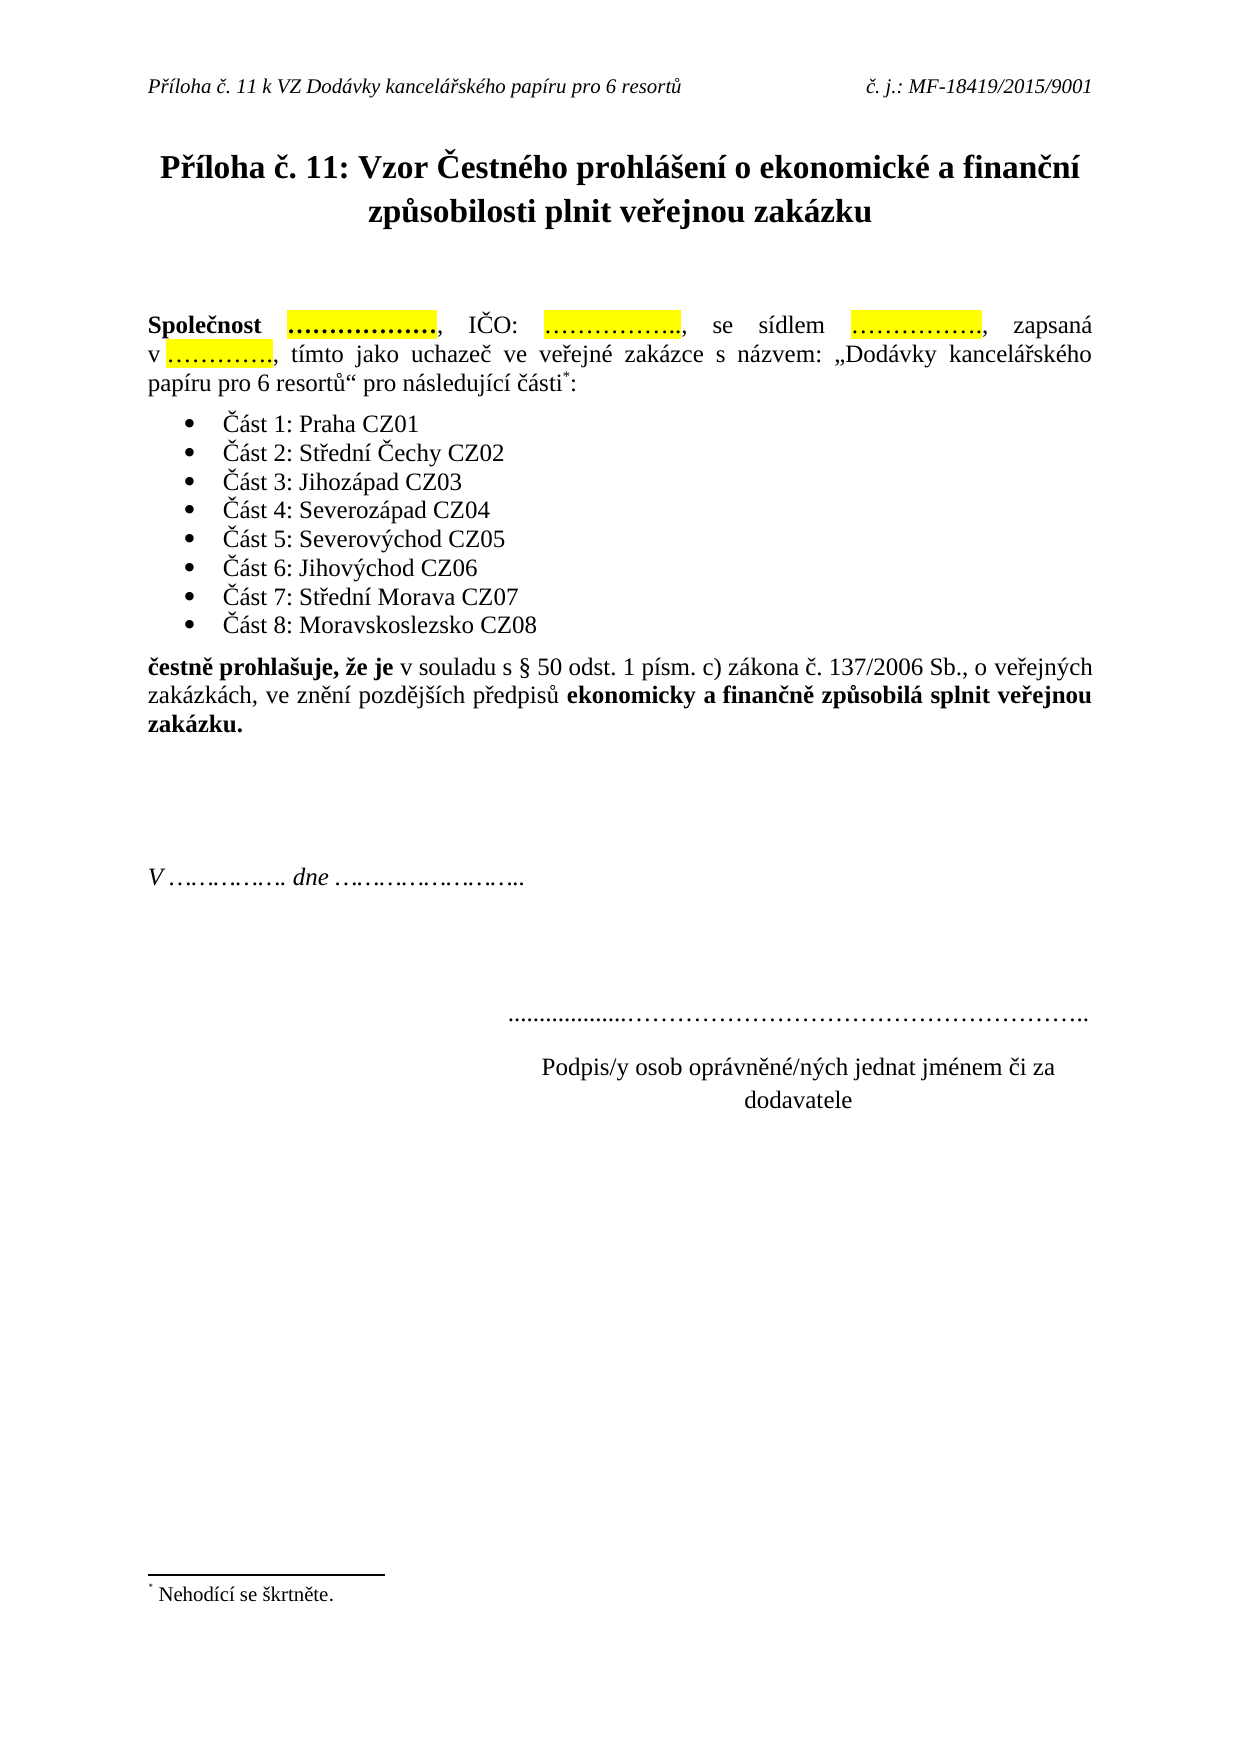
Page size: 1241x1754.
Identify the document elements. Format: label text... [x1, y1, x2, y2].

list Část 4: Severozápad CZ04 [185, 495, 1093, 524]
text Podpis/y osob oprávněné/ných jednat jménem či za dodavatele [504, 1052, 1093, 1114]
list Část 1: Praha CZ01 [185, 409, 1093, 438]
list Část 8: Moravskoslezsko CZ08 [185, 610, 1093, 639]
list Část 2: Střední Čechy CZ02 [185, 438, 1093, 467]
subtitle V ……………. dne …………………….. [148, 862, 1093, 890]
list Část 6: Jihovýchod CZ06 [185, 553, 1093, 582]
list Část 5: Severovýchod CZ05 [185, 524, 1093, 553]
text Příloha č. 11: Vzor Čestného prohlášení o ekonomické a finanční způsobilosti plnit veřejnou zakázku [148, 148, 1093, 230]
text ...................……………………………………………….. [504, 998, 1093, 1027]
list Část 3: Jihozápad CZ03 [185, 467, 1093, 495]
list Část 7: Střední Morava CZ07 [185, 582, 1093, 610]
text Společnost ………………, IČO: …………….., se sídlem ……………., zapsaná v …………., tímto jako uchazeč ve veřejné zakázce s názvem: „Dodávky kancelářského papíru pro 6 resortů“ pro následující části*: [148, 310, 1093, 397]
text čestně prohlašuje, že je v souladu s § 50 odst. 1 písm. c) zákona č. 137/2006 Sb., o veřejných zakázkách, ve znění pozdějších předpisů ekonomicky a finančně způsobilá splnit veřejnou zakázku. [148, 652, 1093, 738]
